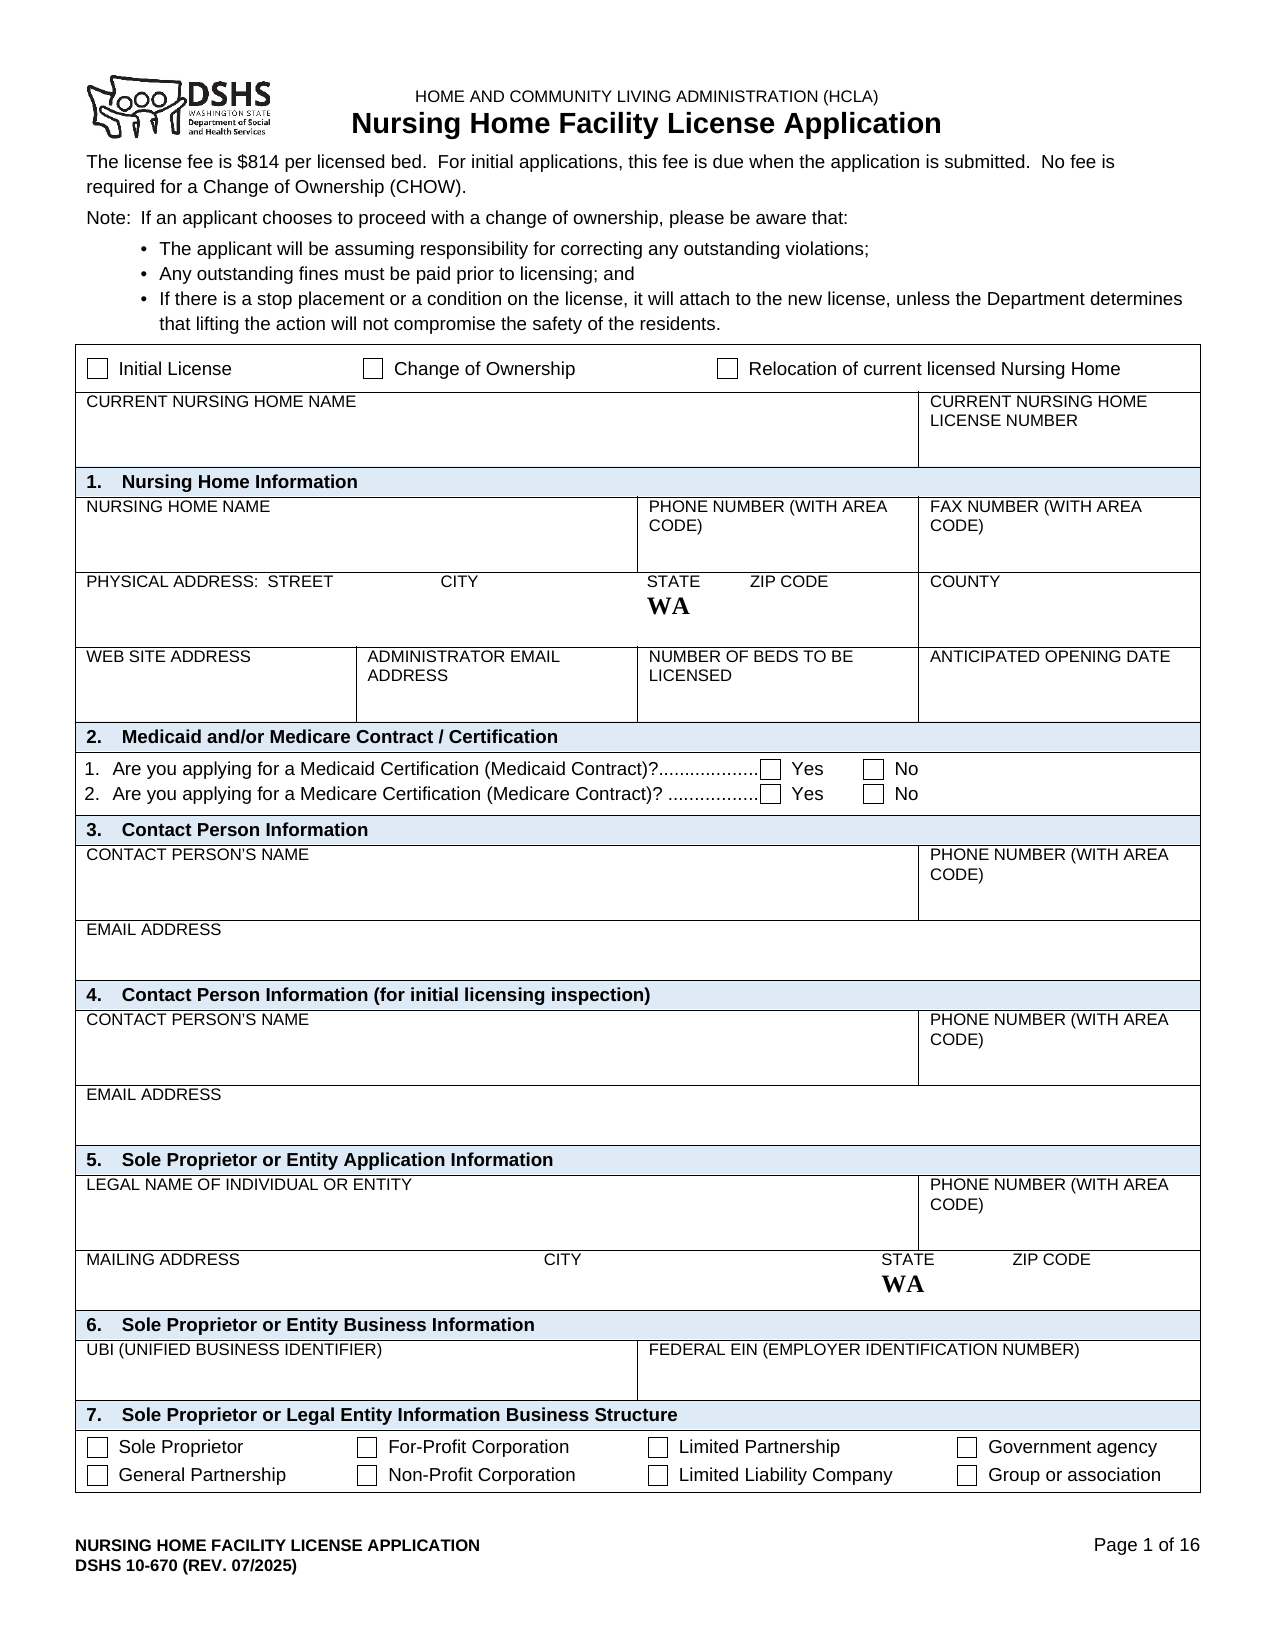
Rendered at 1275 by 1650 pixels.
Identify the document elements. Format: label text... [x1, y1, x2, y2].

table_cell EMAIL ADDRESS [76, 1086, 1200, 1144]
table_cell Contact Person Information (for initial licensing inspection) [76, 981, 1200, 1009]
table_cell PHONE NUMBER (WITH AREA CODE) [638, 498, 918, 571]
table_cell Initial License Change of Ownership Relocation of current licensed Nursing Home [76, 345, 1200, 391]
table_cell ADMINISTRATOR EMAIL ADDRESS [357, 648, 637, 721]
table_cell Medicaid and/or Medicare Contract / Certification [76, 723, 1200, 751]
table_cell Are you applying for a Medicaid Certification (Medicaid Contract)? Yes No Are you applying for a Medicare Certification (Medicare Contract)? Yes No [76, 753, 1200, 814]
table_cell FEDERAL EIN (EMPLOYER IDENTIFICATION NUMBER) [638, 1341, 1200, 1399]
table_cell PHONE NUMBER (WITH AREA CODE) [919, 1176, 1200, 1249]
table_cell PHONE NUMBER (WITH AREA CODE) [919, 1011, 1200, 1084]
table_cell The license fee is $814 per licensed bed. For initial applications, this fee is due when the application is submitted. No fee is required for a Change of Ownership (CHOW). Note: If an applicant chooses to proceed with a change of ownership, please be aware that: The applicant will be assuming responsibility for correcting any outstanding violations; Any outstanding fines must be paid prior to licensing; and If there is a stop placement or a condition on the license, it will attach to the new license, unless the Department determines that lifting the action will not compromise the safety of the residents. [75, 151, 1200, 344]
table_cell CONTACT PERSON’S NAME [76, 1011, 918, 1084]
table_cell ANTICIPATED OPENING DATE [919, 648, 1200, 721]
table_cell MAILING ADDRESS CITY STATE ZIP CODE WA [76, 1251, 1200, 1309]
table_cell Contact Person Information [76, 816, 1200, 844]
table_cell Sole Proprietor or Entity Business Information [76, 1311, 1200, 1339]
table_cell NUMBER OF BEDS TO BE LICENSED [638, 648, 918, 721]
table_cell LEGAL NAME OF INDIVIDUAL OR ENTITY [76, 1176, 918, 1249]
picture [86, 75, 270, 139]
table_cell CONTACT PERSON’S NAME [76, 846, 918, 919]
table_cell PHONE NUMBER (WITH AREA CODE) [919, 846, 1200, 919]
table_cell FAX NUMBER (WITH AREA CODE) [919, 498, 1200, 571]
table_header [75, 75, 281, 151]
table_cell COUNTY [919, 573, 1200, 646]
table_cell NURSING HOME NAME [76, 498, 637, 571]
table_cell EMAIL ADDRESS [76, 921, 1200, 979]
table_cell Sole Proprietor For-Profit Corporation Limited Partnership Government agency General Partnership Non-Profit Corporation Limited Liability Company Group or association [76, 1431, 1200, 1492]
table_header HOME AND COMMUNITY LIVING ADMINISTRATION (HCLA) Nursing Home Facility License Application [281, 75, 1200, 151]
table_cell PHYSICAL ADDRESS: STREET CITY STATE ZIP CODE WA [76, 573, 918, 646]
table_cell UBI (UNIFIED BUSINESS IDENTIFIER) [76, 1341, 637, 1399]
table_cell WEB SITE ADDRESS [76, 648, 356, 721]
table_cell CURRENT NURSING HOME LICENSE NUMBER [919, 393, 1200, 466]
table_cell CURRENT NURSING HOME NAME [76, 393, 918, 466]
table_cell Nursing Home Information [76, 468, 1200, 496]
table_cell Sole Proprietor or Entity Application Information [76, 1146, 1200, 1174]
table_cell Sole Proprietor or Legal Entity Information Business Structure [76, 1401, 1200, 1429]
